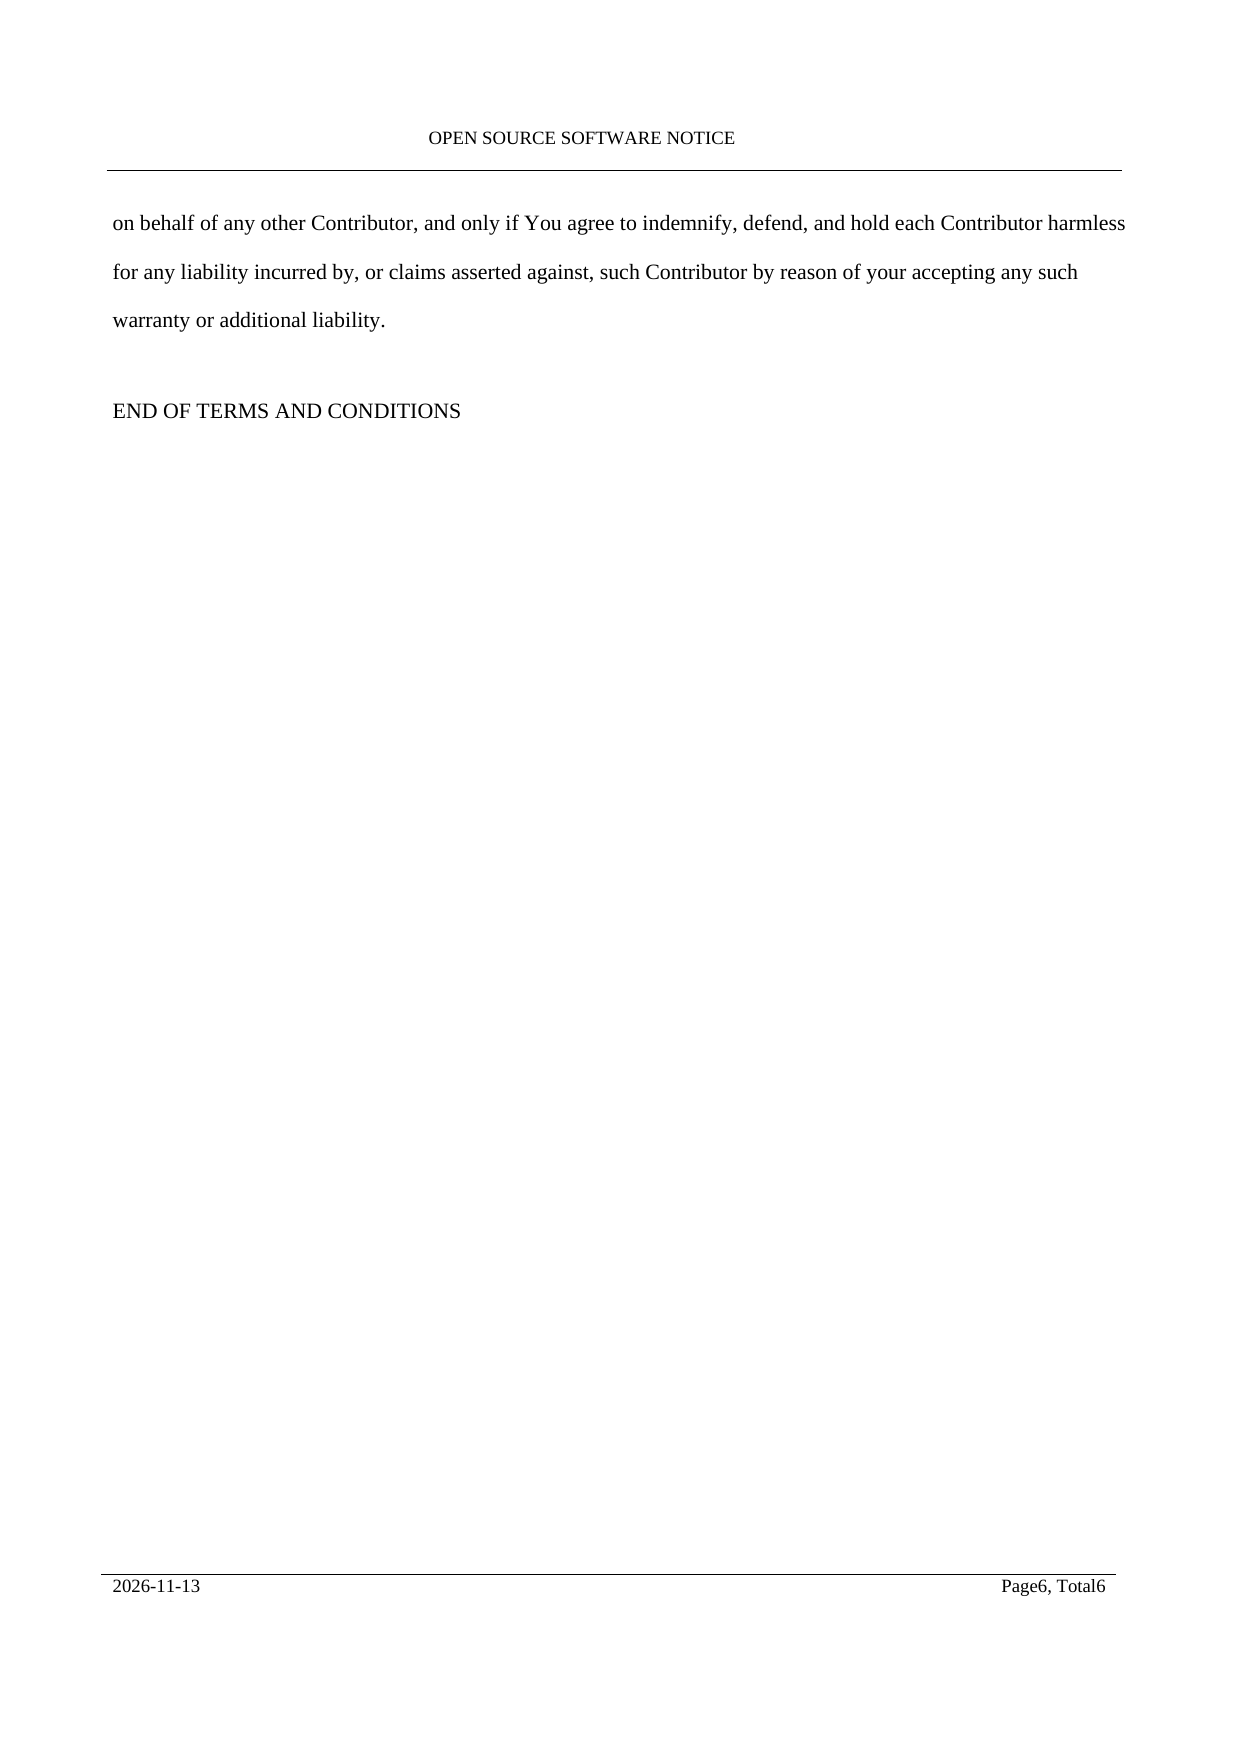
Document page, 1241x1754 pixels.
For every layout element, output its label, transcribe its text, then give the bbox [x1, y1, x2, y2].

text END OF TERMS AND CONDITIONS [112, 394, 1128, 427]
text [112, 206, 1128, 336]
